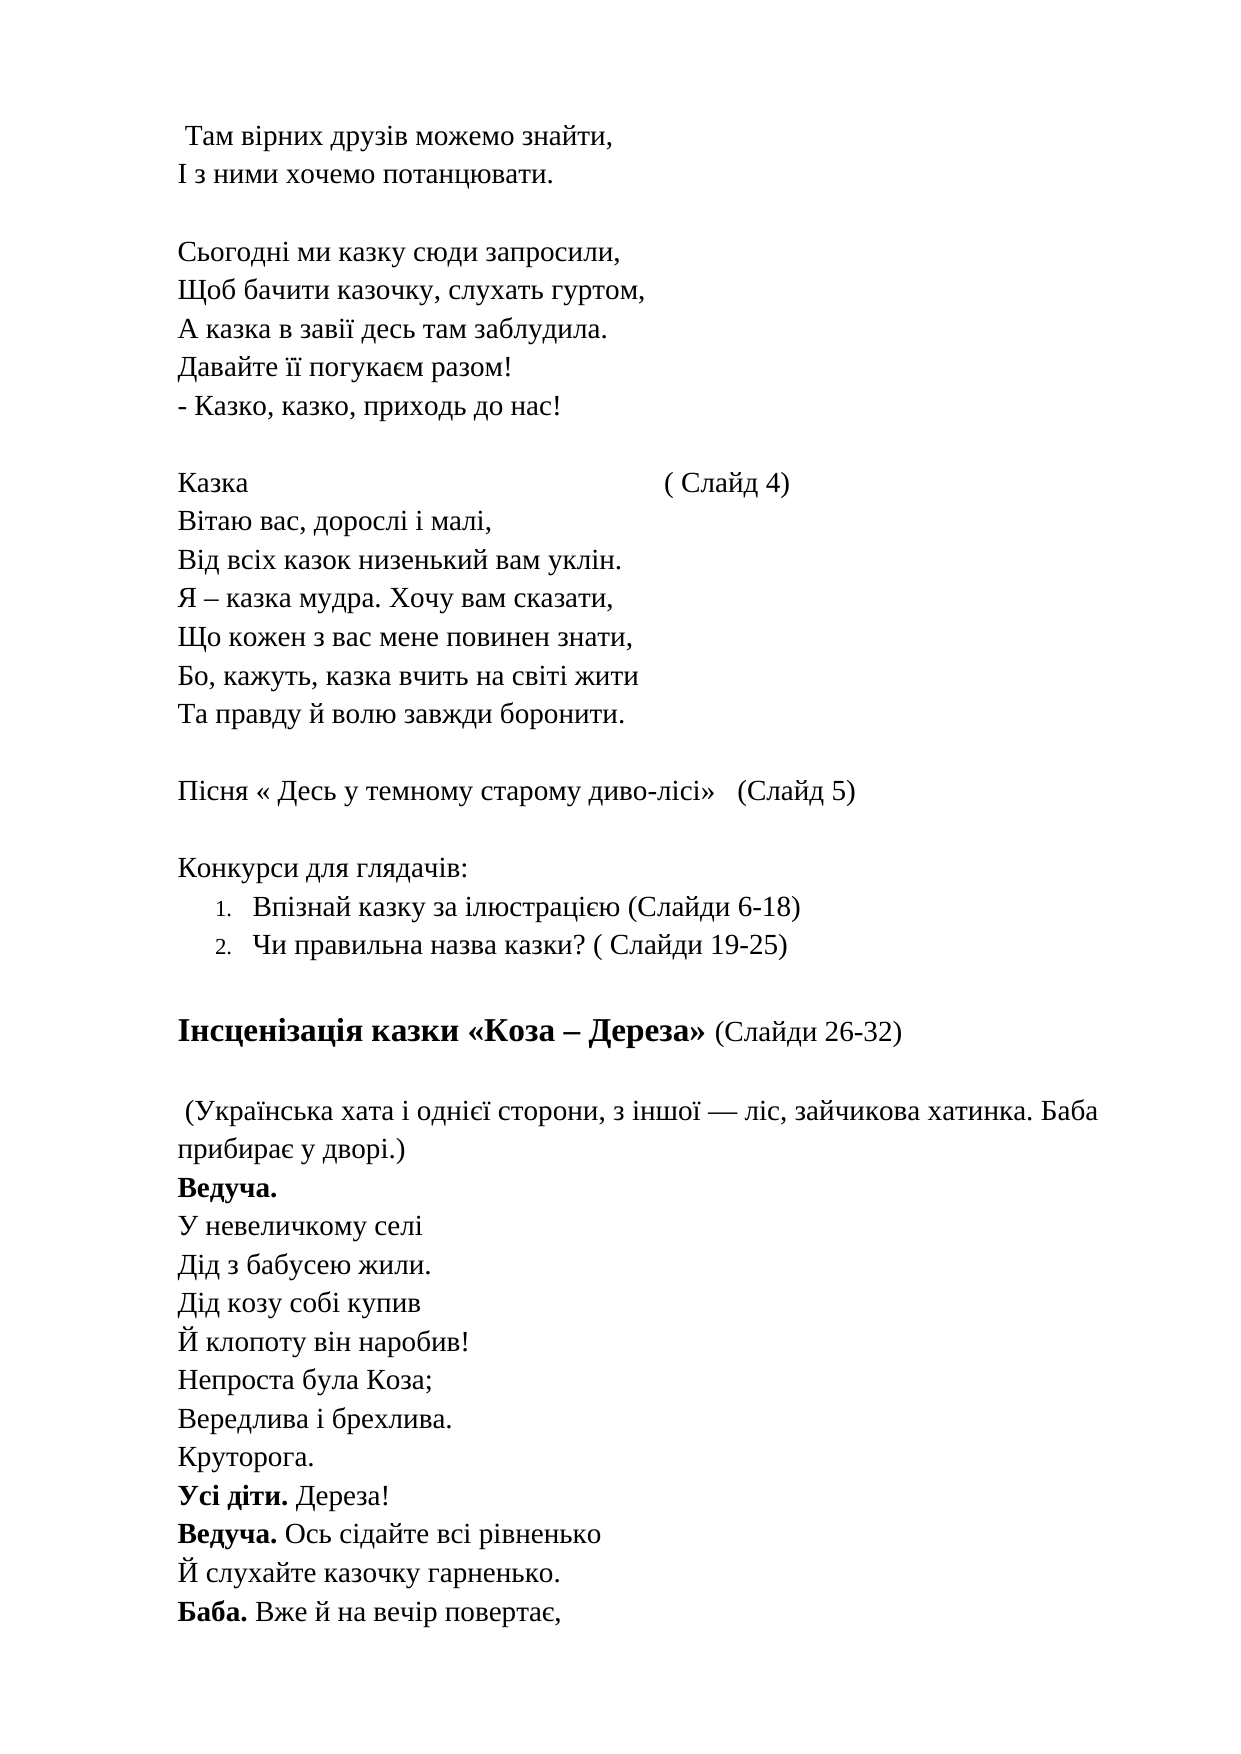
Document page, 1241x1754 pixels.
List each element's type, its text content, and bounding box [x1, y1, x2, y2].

text У невеличкому селі [177, 1208, 1152, 1242]
text Я – казка мудра. Хочу вам сказати, [177, 581, 1152, 614]
text Ведуча. [177, 1170, 1152, 1203]
text Круторога. [177, 1439, 1152, 1473]
text А казка в завії десь там заблудила. [177, 311, 1152, 344]
text Та правду й волю завжди боронити. [177, 696, 1152, 730]
text (Українська хата і однієї сторони, з іншої — ліс, зайчикова хатинка. Баба прибирає у дворі.) [177, 1093, 1152, 1165]
text Бо, кажуть, казка вчить на світі жити [177, 658, 1152, 691]
text Казка ( Слайд 4) [177, 465, 1152, 498]
text Вітаю вас, дорослі і малі, [177, 503, 1152, 537]
list Чи правильна назва казки? ( Слайди 19-25) [215, 927, 1152, 961]
text Непроста була Коза; [177, 1362, 1152, 1396]
text Інсценізація казки «Коза – Дереза» (Слайди 26-32) [177, 1010, 1152, 1048]
text Від всіх казок низенький вам уклін. [177, 542, 1152, 576]
text Давайте її погукаєм разом! [177, 349, 1152, 383]
text Вередлива і брехлива. [177, 1401, 1152, 1434]
text Конкурси для глядачів: [177, 850, 1152, 884]
text Там вірних друзів можемо знайти, [177, 118, 1152, 152]
text - Казко, казко, приходь до нас! [177, 388, 1152, 421]
text Щоб бачити казочку, слухать гуртом, [177, 272, 1152, 306]
text Сьогодні ми казку сюди запросили, [177, 234, 1152, 267]
text Що кожен з вас мене повинен знати, [177, 619, 1152, 653]
text Й слухайте казочку гарненько. [177, 1555, 1152, 1589]
text Усі діти. Дереза! [177, 1478, 1152, 1512]
list Впізнай казку за ілюстрацією (Слайди 6-18) [215, 889, 1152, 922]
text Й клопоту він наробив! [177, 1324, 1152, 1357]
text Ведуча. Ось сідайте всі рівненько [177, 1517, 1152, 1550]
text Пісня « Десь у темному старому диво-лісі» (Слайд 5) [177, 773, 1152, 807]
text І з ними хочемо потанцювати. [177, 157, 1152, 190]
text Баба. Вже й на вечір повертає, [177, 1594, 1152, 1627]
text Дід з бабусею жили. [177, 1247, 1152, 1280]
text Дід козу собі купив [177, 1285, 1152, 1319]
